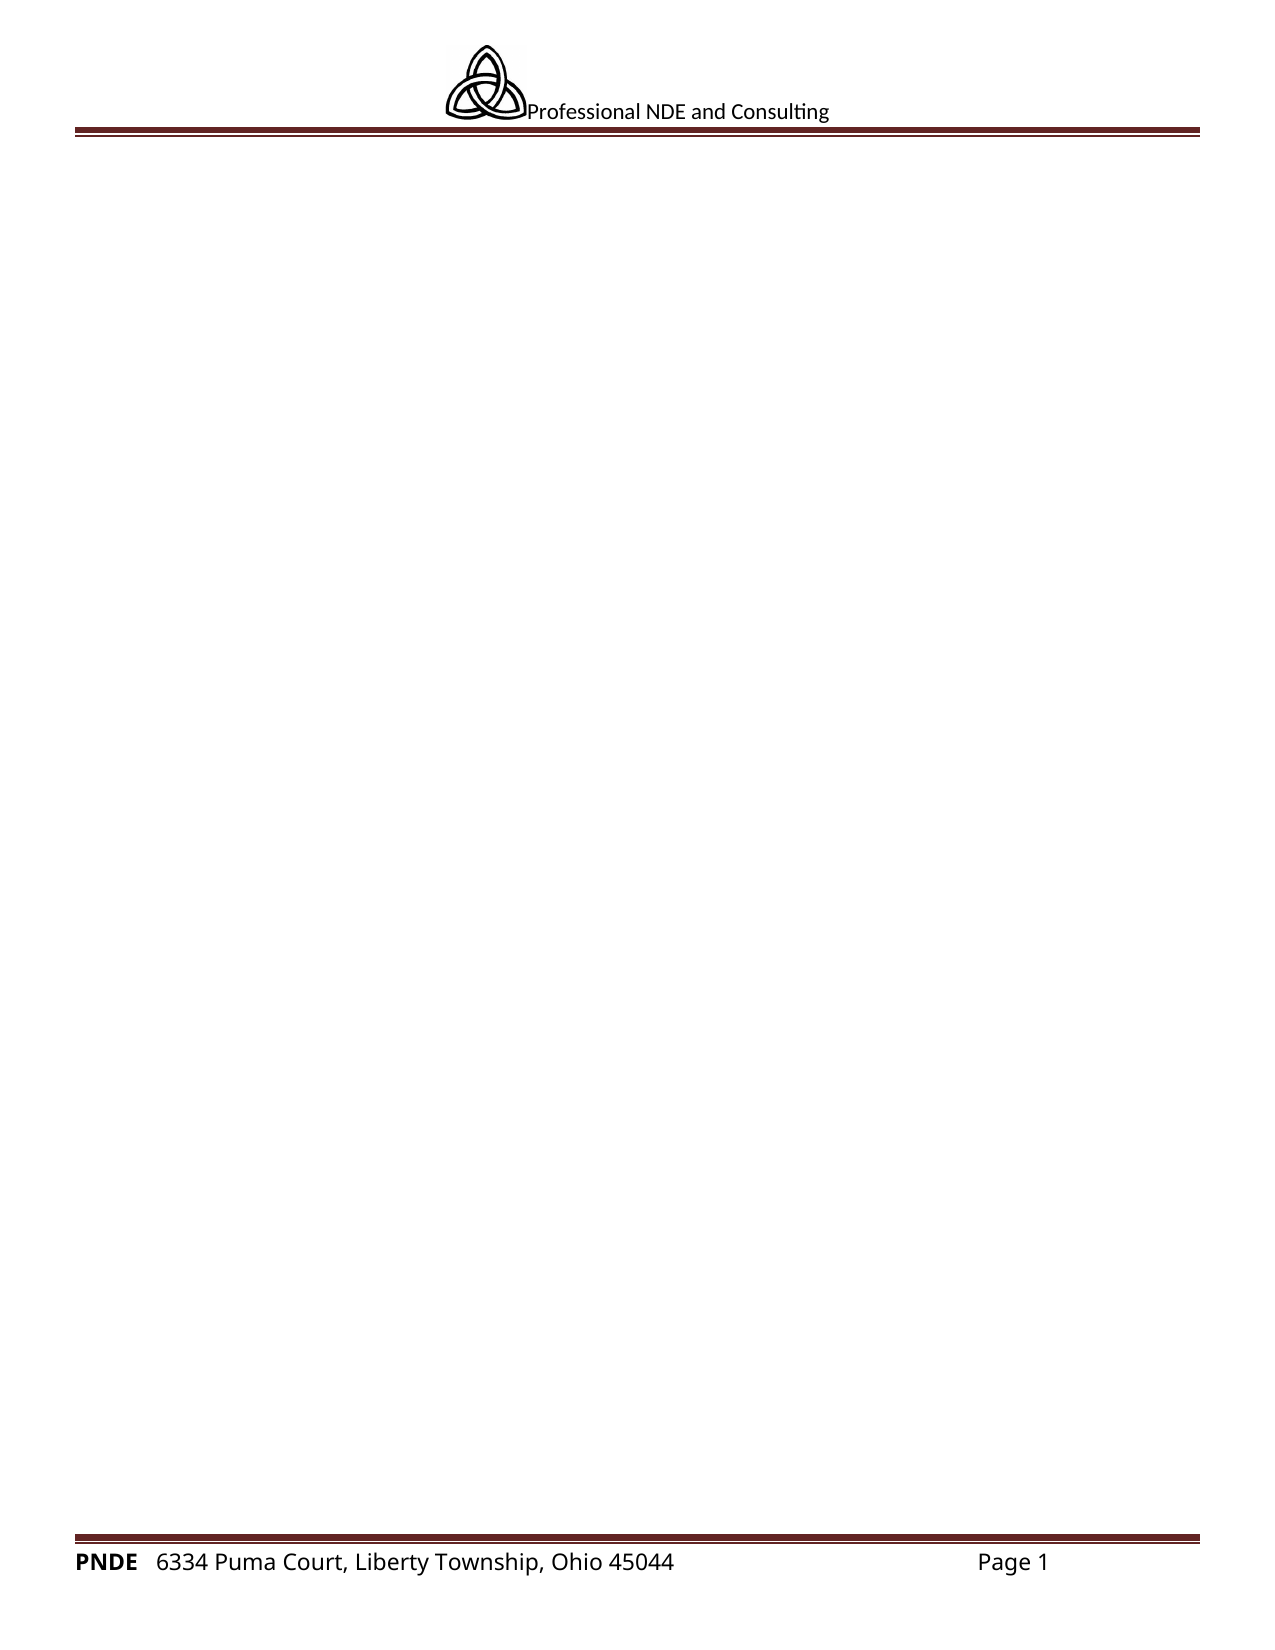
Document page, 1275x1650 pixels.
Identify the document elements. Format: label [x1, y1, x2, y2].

picture [445, 45, 527, 120]
